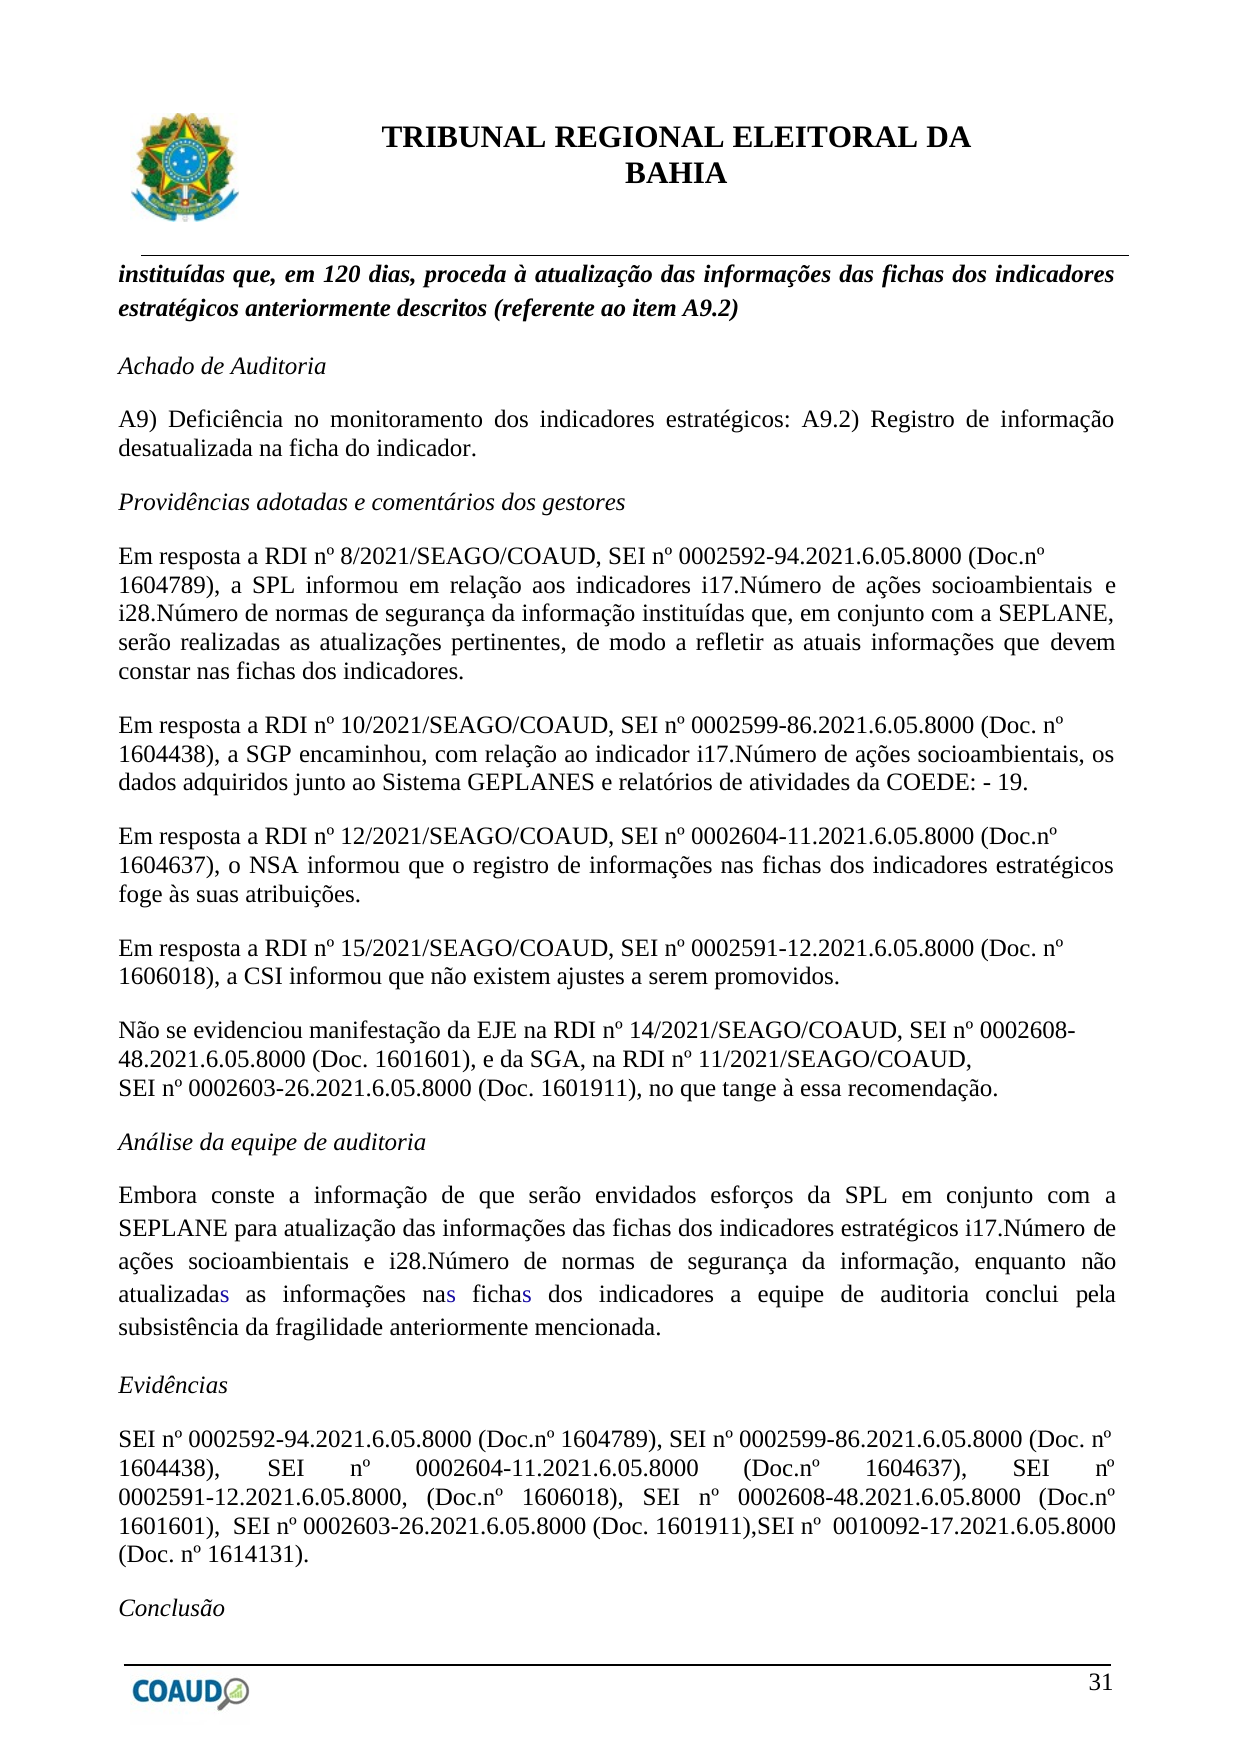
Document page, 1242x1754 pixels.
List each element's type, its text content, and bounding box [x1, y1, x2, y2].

text 1604789), a SPL informou em relação aos indicadores i17.Número de ações socioambientais e i28.Número de normas de segurança da informação instituídas que, em conjunto com a SEPLANE, serão realizadas as atualizações pertinentes, de modo a refletir as atuais informações que devem constar nas fichas dos indicadores. [118, 570, 1116, 685]
text Providências adotadas e comentários dos gestores [118, 487, 1187, 516]
text 0002591-12.2021.6.05.8000, (Doc.nº 1606018), SEI nº 0002608-48.2021.6.05.8000 (Doc.nº [118, 1482, 1187, 1511]
text Em resposta a RDI nº 15/2021/SEAGO/COAUD, SEI nº 0002591-12.2021.6.05.8000 (Doc. nº [118, 933, 1187, 961]
picture [130, 1666, 250, 1725]
text 1604637), o NSA informou que o registro de informações nas fichas dos indicadores estratégicos foge às suas atribuições. [118, 850, 1115, 907]
picture [130, 113, 240, 222]
text instituídas que, em 120 dias, proceda à atualização das informações das fichas dos indicadores estratégicos anteriormente descritos (referente ao item A9.2) [118, 259, 1116, 321]
text A9) Deficiência no monitoramento dos indicadores estratégicos: A9.2) Registro de informação desatualizada na ficha do indicador. [118, 404, 1116, 462]
text SEI nº 0002592-94.2021.6.05.8000 (Doc.nº 1604789), SEI nº 0002599-86.2021.6.05.8000 (Doc. nº 1604438), SEI nº 0002604-11.2021.6.05.8000 (Doc.nº 1604637), SEI nº [118, 1424, 1116, 1482]
text Análise da equipe de auditoria [118, 1127, 1187, 1155]
text Não se evidenciou manifestação da EJE na RDI nº 14/2021/SEAGO/COAUD, SEI nº 0002608-48.2021.6.05.8000 (Doc. 1601601), e da SGA, na RDI nº 11/2021/SEAGO/COAUD, [118, 1015, 1116, 1073]
text SEI nº 0002603-26.2021.6.05.8000 (Doc. 1601911), no que tange à essa recomendação. [118, 1073, 1187, 1101]
text Evidências [118, 1371, 1187, 1399]
text Conclusão [118, 1593, 1187, 1622]
text Em resposta a RDI nº 10/2021/SEAGO/COAUD, SEI nº 0002599-86.2021.6.05.8000 (Doc. nº [118, 710, 1187, 739]
text Embora conste a informação de que serão envidados esforços da SPL em conjunto com a SEPLANE para atualização das informações das fichas dos indicadores estratégicos i17.Número de ações socioambientais e i28.Número de normas de segurança da informação, enquanto não atualizadas as informações nas fichas dos indicadores a equipe de auditoria conclui pela subsistência da fragilidade anteriormente mencionada. [118, 1180, 1116, 1341]
text (Doc. nº 1614131). [118, 1539, 1187, 1568]
text Achado de Auditoria [118, 351, 1187, 379]
text 1601601), SEI nº 0002603-26.2021.6.05.8000 (Doc. 1601911),SEI nº 0010092-17.2021.6.05.8000 [118, 1511, 1187, 1539]
text Em resposta a RDI nº 8/2021/SEAGO/COAUD, SEI nº 0002592-94.2021.6.05.8000 (Doc.nº [118, 541, 1187, 570]
text 1604438), a SGP encaminhou, com relação ao indicador i17.Número de ações socioambientais, os dados adquiridos junto ao Sistema GEPLANES e relatórios de atividades da COEDE: - 19. [118, 739, 1115, 796]
text Em resposta a RDI nº 12/2021/SEAGO/COAUD, SEI nº 0002604-11.2021.6.05.8000 (Doc.nº [118, 821, 1187, 850]
text 1606018), a CSI informou que não existem ajustes a serem promovidos. [118, 961, 1187, 990]
